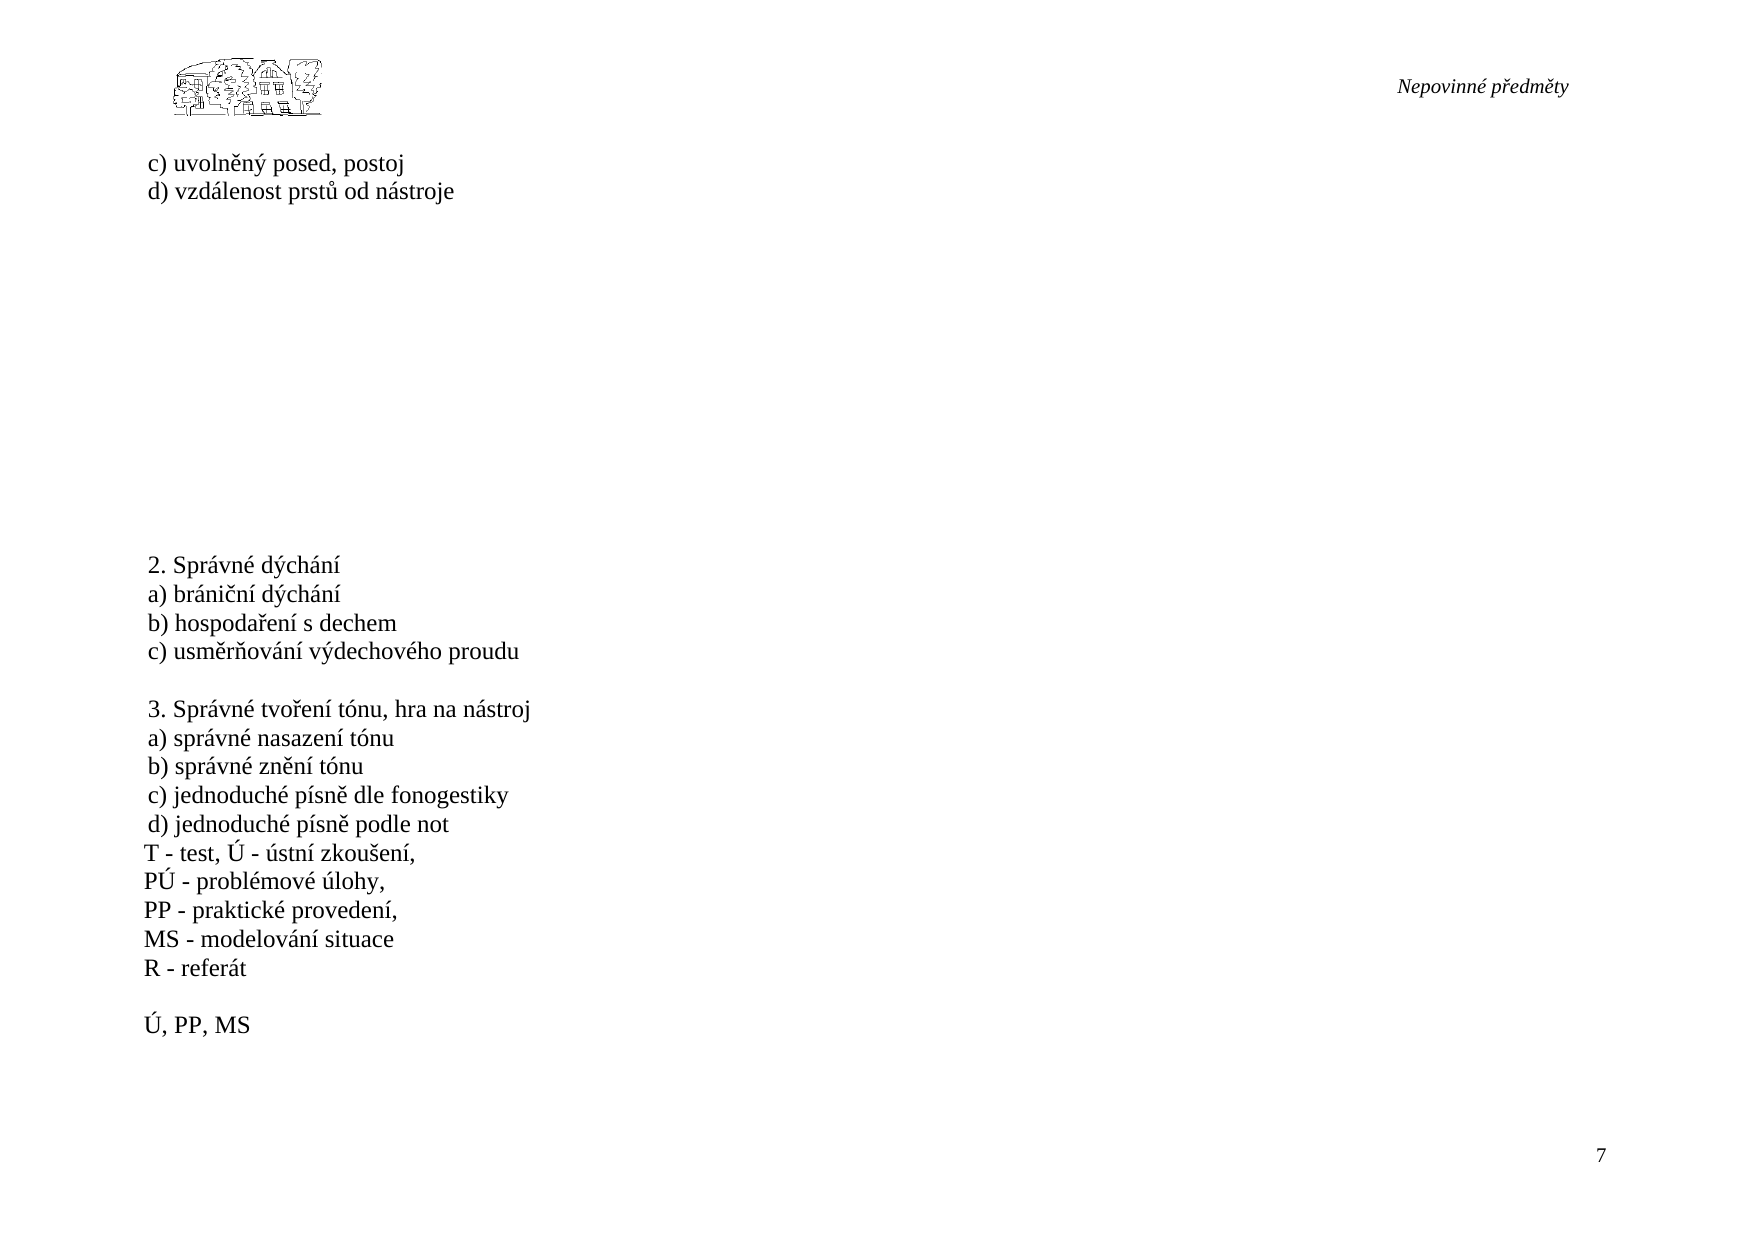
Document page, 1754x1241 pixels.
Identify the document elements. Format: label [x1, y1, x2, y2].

picture [171, 58, 324, 116]
